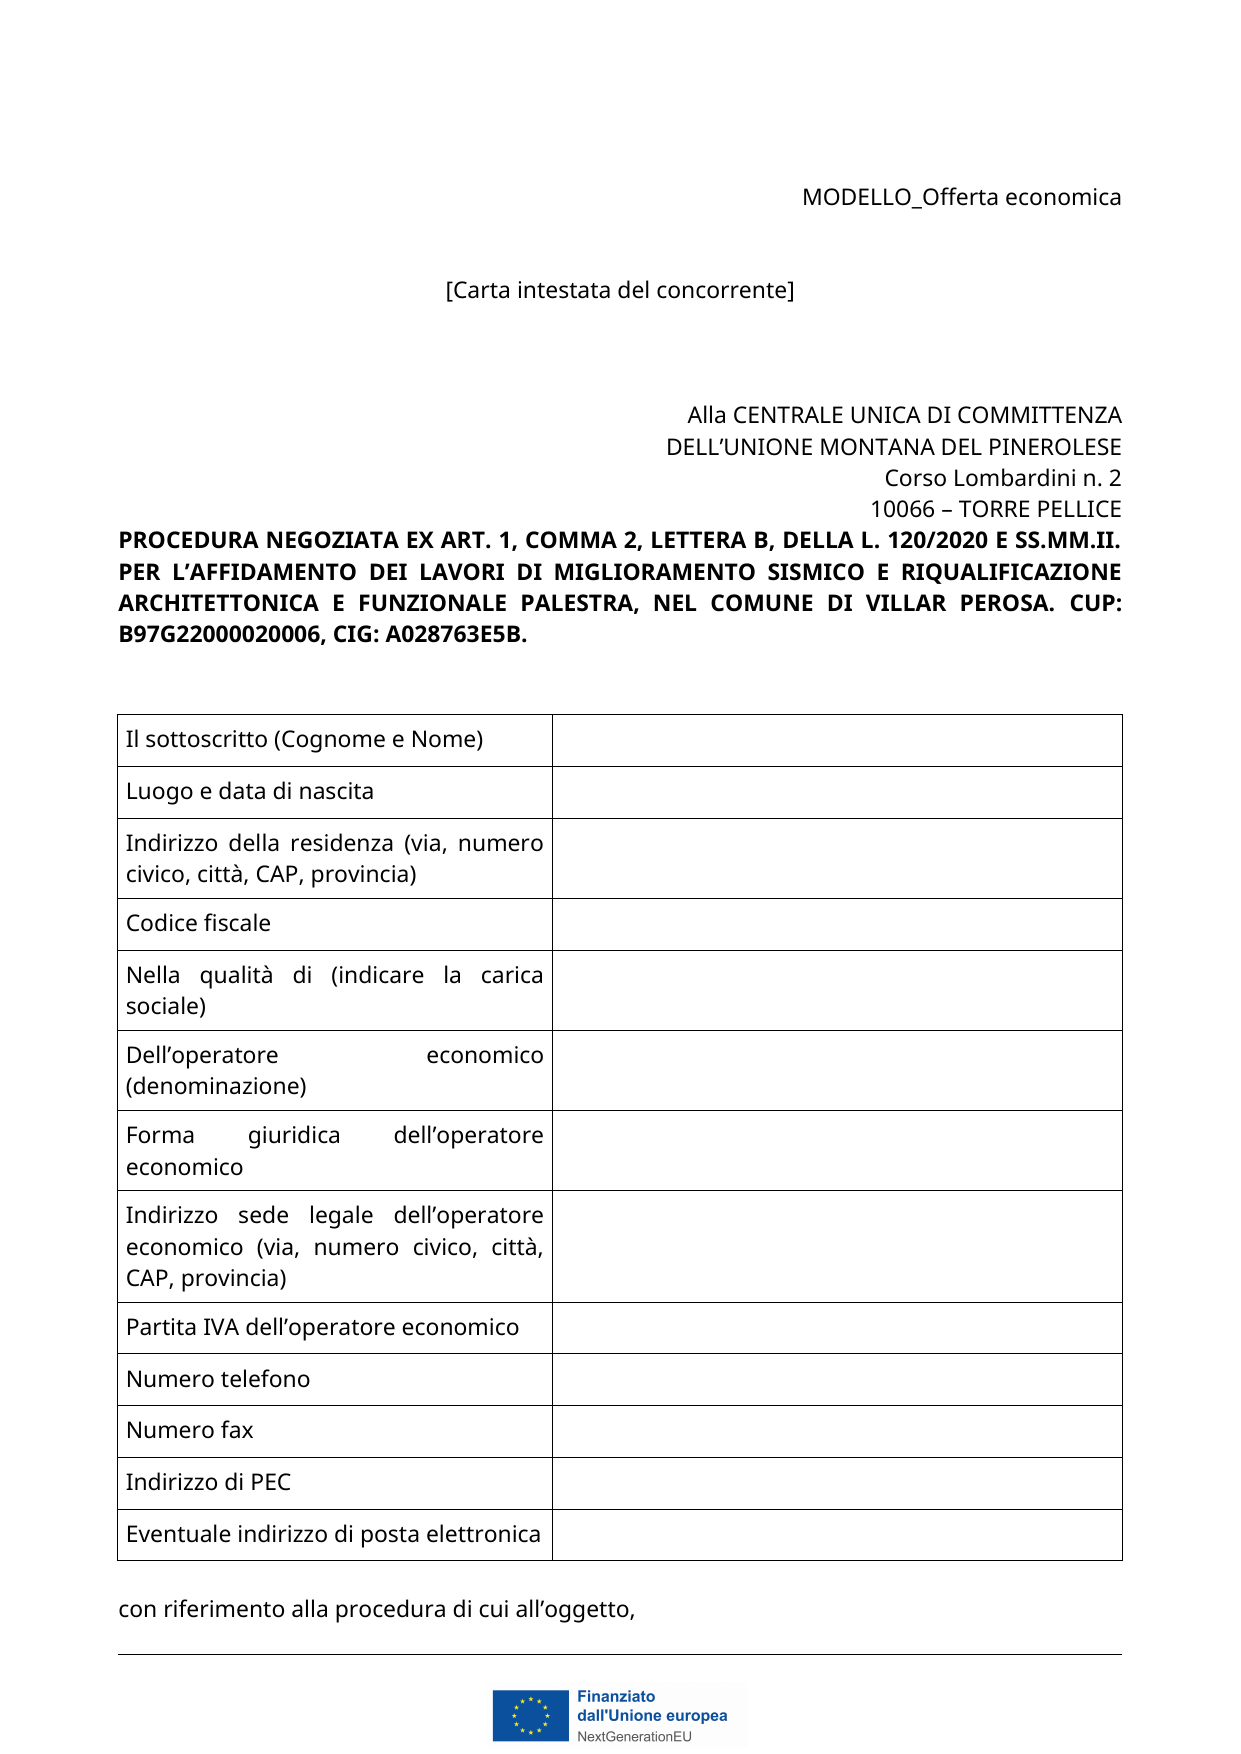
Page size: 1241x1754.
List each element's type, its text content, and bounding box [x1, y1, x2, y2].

text 10066 – TORRE PELLICE [118, 493, 1122, 524]
table_header [553, 715, 1122, 766]
table_cell [553, 1031, 1122, 1110]
table_cell [553, 1191, 1122, 1302]
text DELL’UNIONE MONTANA DEL PINEROLESE [118, 431, 1122, 462]
table_cell Partita IVA dell’operatore economico [118, 1303, 552, 1353]
table_cell Eventuale indirizzo di posta elettronica [118, 1510, 552, 1560]
table_cell [553, 767, 1122, 817]
text Corso Lombardini n. 2 [118, 462, 1122, 493]
table_cell [553, 819, 1122, 898]
table_cell [553, 899, 1122, 949]
table_cell Indirizzo di PEC [118, 1458, 552, 1509]
table_cell Nella qualità di (indicare la carica sociale) [118, 951, 552, 1030]
text Alla CENTRALE UNICA DI COMMITTENZA [118, 399, 1122, 431]
text PROCEDURA NEGOZIATA EX ART. 1, COMMA 2, LETTERA B, DELLA L. 120/2020 E SS.MM.II. PER L’AFFIDAMENTO DEI LAVORI DI MIGLIORAMENTO SISMICO E RIQUALIFICAZIONE ARCHITETTONICA E FUNZIONALE PALESTRA, NEL COMUNE DI VILLAR PEROSA. CUP: B97G22000020006, CIG: A028763E5B. [53, 524, 1187, 714]
table_cell Forma giuridica dell’operatore economico [118, 1111, 552, 1190]
table_cell Indirizzo sede legale dell’operatore economico (via, numero civico, città, CAP, provincia) [118, 1191, 552, 1302]
table_cell [553, 1510, 1122, 1560]
table_cell [553, 1406, 1122, 1457]
table_cell [553, 1458, 1122, 1509]
picture [487, 1682, 748, 1748]
table_header Il sottoscritto (Cognome e Nome) [118, 715, 552, 766]
table_cell Numero fax [118, 1406, 552, 1457]
table_cell [553, 1111, 1122, 1190]
text [Carta intestata del concorrente] [118, 274, 1122, 306]
table_cell [553, 1354, 1122, 1405]
table_cell Dell’operatore economico (denominazione) [118, 1031, 552, 1110]
table_cell [553, 951, 1122, 1030]
table_cell Numero telefono [118, 1354, 552, 1405]
table_cell Luogo e data di nascita [118, 767, 552, 817]
table_cell Indirizzo della residenza (via, numero civico, città, CAP, provincia) [118, 819, 552, 898]
table_cell [553, 1303, 1122, 1353]
table_cell Codice fiscale [118, 899, 552, 949]
text con riferimento alla procedura di cui all’oggetto, [118, 1593, 1122, 1624]
text MODELLO_Offerta economica [118, 181, 1122, 212]
